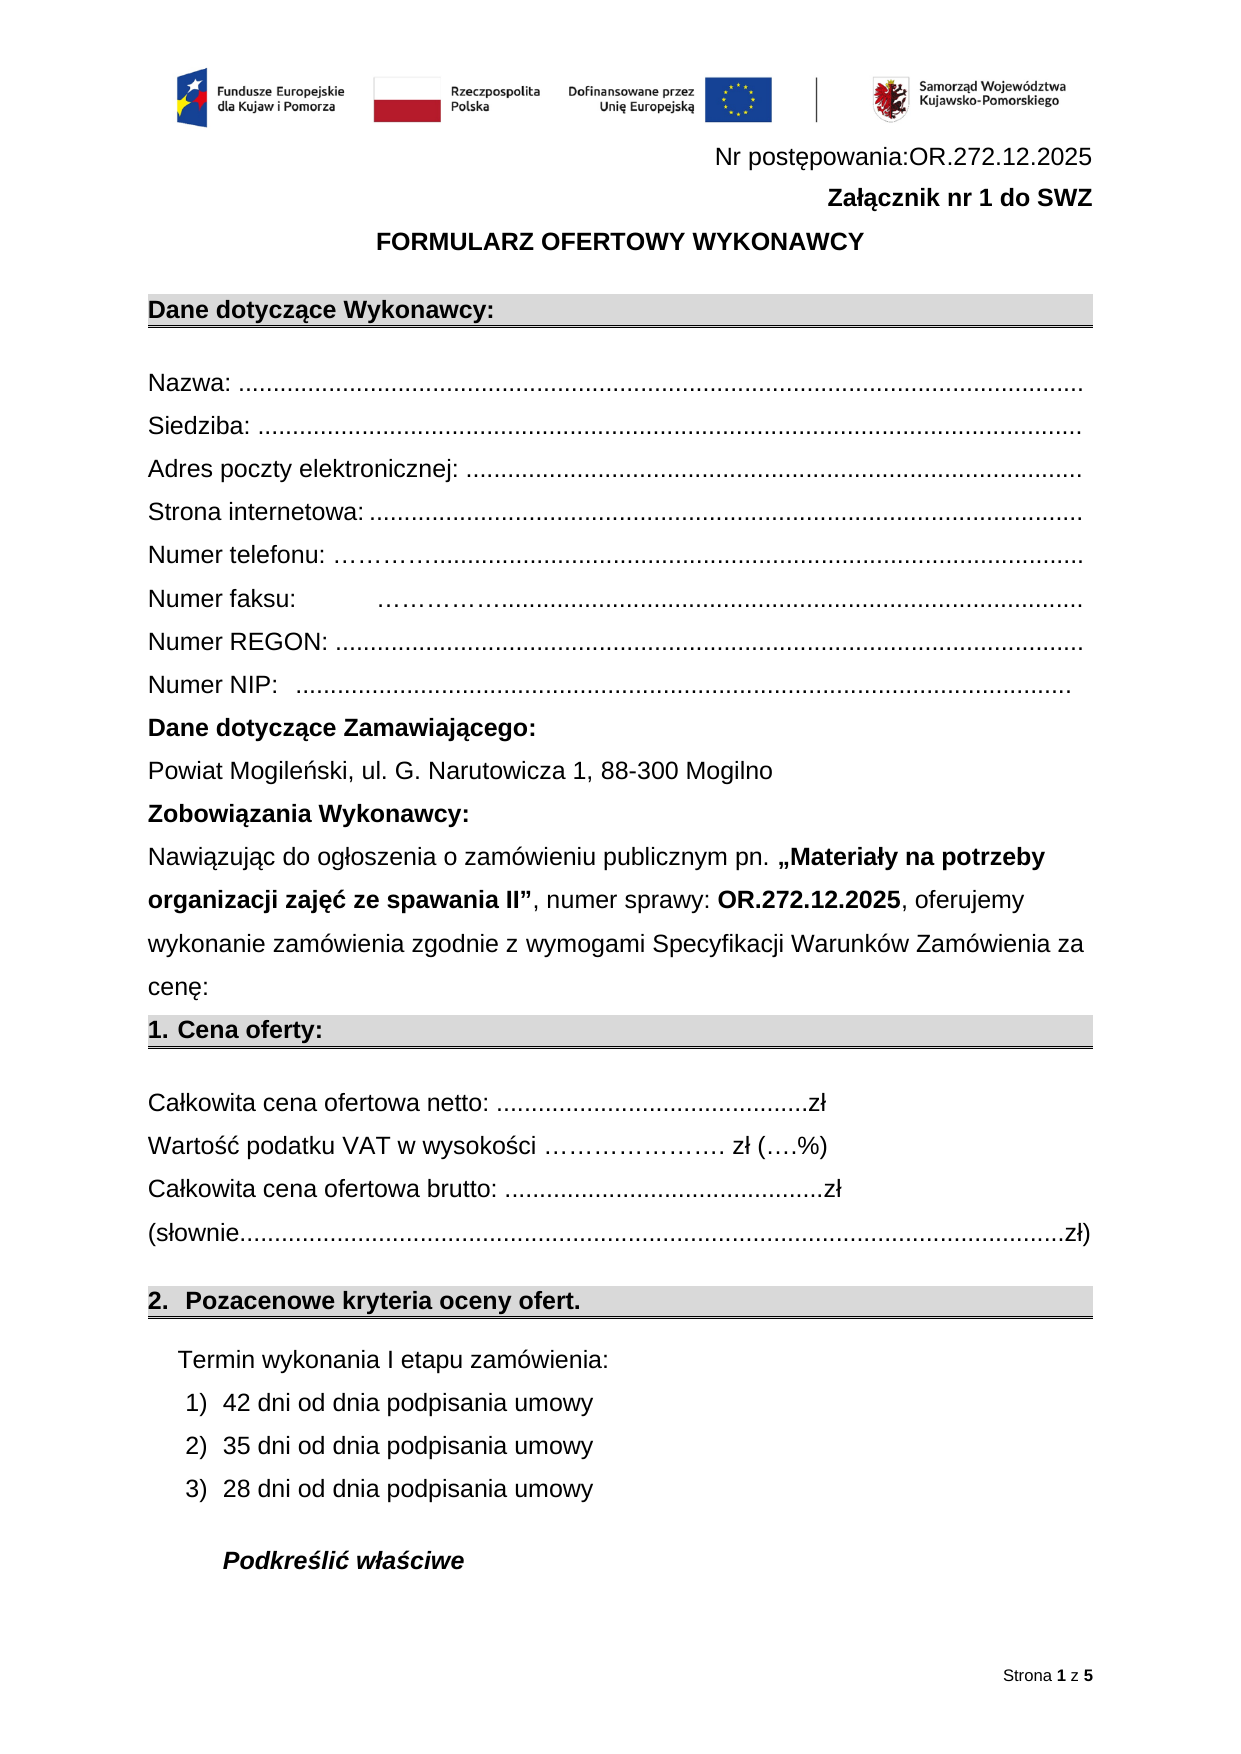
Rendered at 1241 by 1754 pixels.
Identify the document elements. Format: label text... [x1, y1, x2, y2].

text Całkowita cena ofertowa brutto: ..............................................zł (słownie.......................................................................................................................zł) [148, 1174, 1093, 1246]
list Pozacenowe kryteria oceny ofert. [148, 1286, 1093, 1316]
text Adres poczty elektronicznej: ......................................................................................... [148, 454, 1093, 483]
list Termin wykonania I etapu zamówienia: [177, 1344, 1093, 1373]
list 42 dni od dnia podpisania umowy [185, 1388, 1093, 1416]
list 28 dni od dnia podpisania umowy [185, 1474, 1093, 1503]
text Powiat Mogileński, ul. G. Narutowicza 1, 88-300 Mogilno [637, 756, 1093, 785]
text Zobowiązania Wykonawcy: [148, 799, 1093, 828]
text Numer telefonu: ………….............................................................................................. [148, 540, 1093, 569]
text Dane dotyczące Zamawiającego: [148, 713, 1093, 742]
list Podkreślić właściwe [223, 1546, 1093, 1574]
list 35 dni od dnia podpisania umowy [185, 1431, 1093, 1459]
text Nawiązując do ogłoszenia o zamówieniu publicznym pn. „Materiały na potrzeby organizacji zajęć ze spawania II”, numer sprawy: OR.272.12.2025, oferujemy wykonanie zamówienia zgodnie z wymogami Specyfikacji Warunków Zamówienia za cenę: [148, 842, 1093, 1000]
text Strona internetowa: ....................................................................................................... [148, 497, 1093, 526]
list Cena oferty: [148, 1015, 1093, 1046]
text Dane dotyczące Wykonawcy: [148, 294, 1093, 325]
text Wartość podatku VAT w wysokości …………………. zł (….%) [148, 1131, 1093, 1160]
text Siedziba: ....................................................................................................................... [148, 411, 1093, 440]
text FORMULARZ OFERTOWY WYKONAWCY [148, 226, 1093, 255]
text Numer NIP: ................................................................................................................ [148, 670, 1093, 698]
text Numer REGON: ............................................................................................................ [148, 627, 1093, 655]
text Nazwa: .......................................................................................................................... [148, 368, 1093, 397]
text Całkowita cena ofertowa netto: .............................................zł [148, 1088, 1093, 1117]
text Powiat Mogileński, ul. G. Narutowicza 1, 88-300 Mogilno [148, 756, 601, 785]
text Numer faksu: …………….................................................................................... [148, 583, 1093, 612]
text Załącznik nr 1 do SWZ [148, 183, 1093, 212]
picture [147, 54, 1093, 142]
